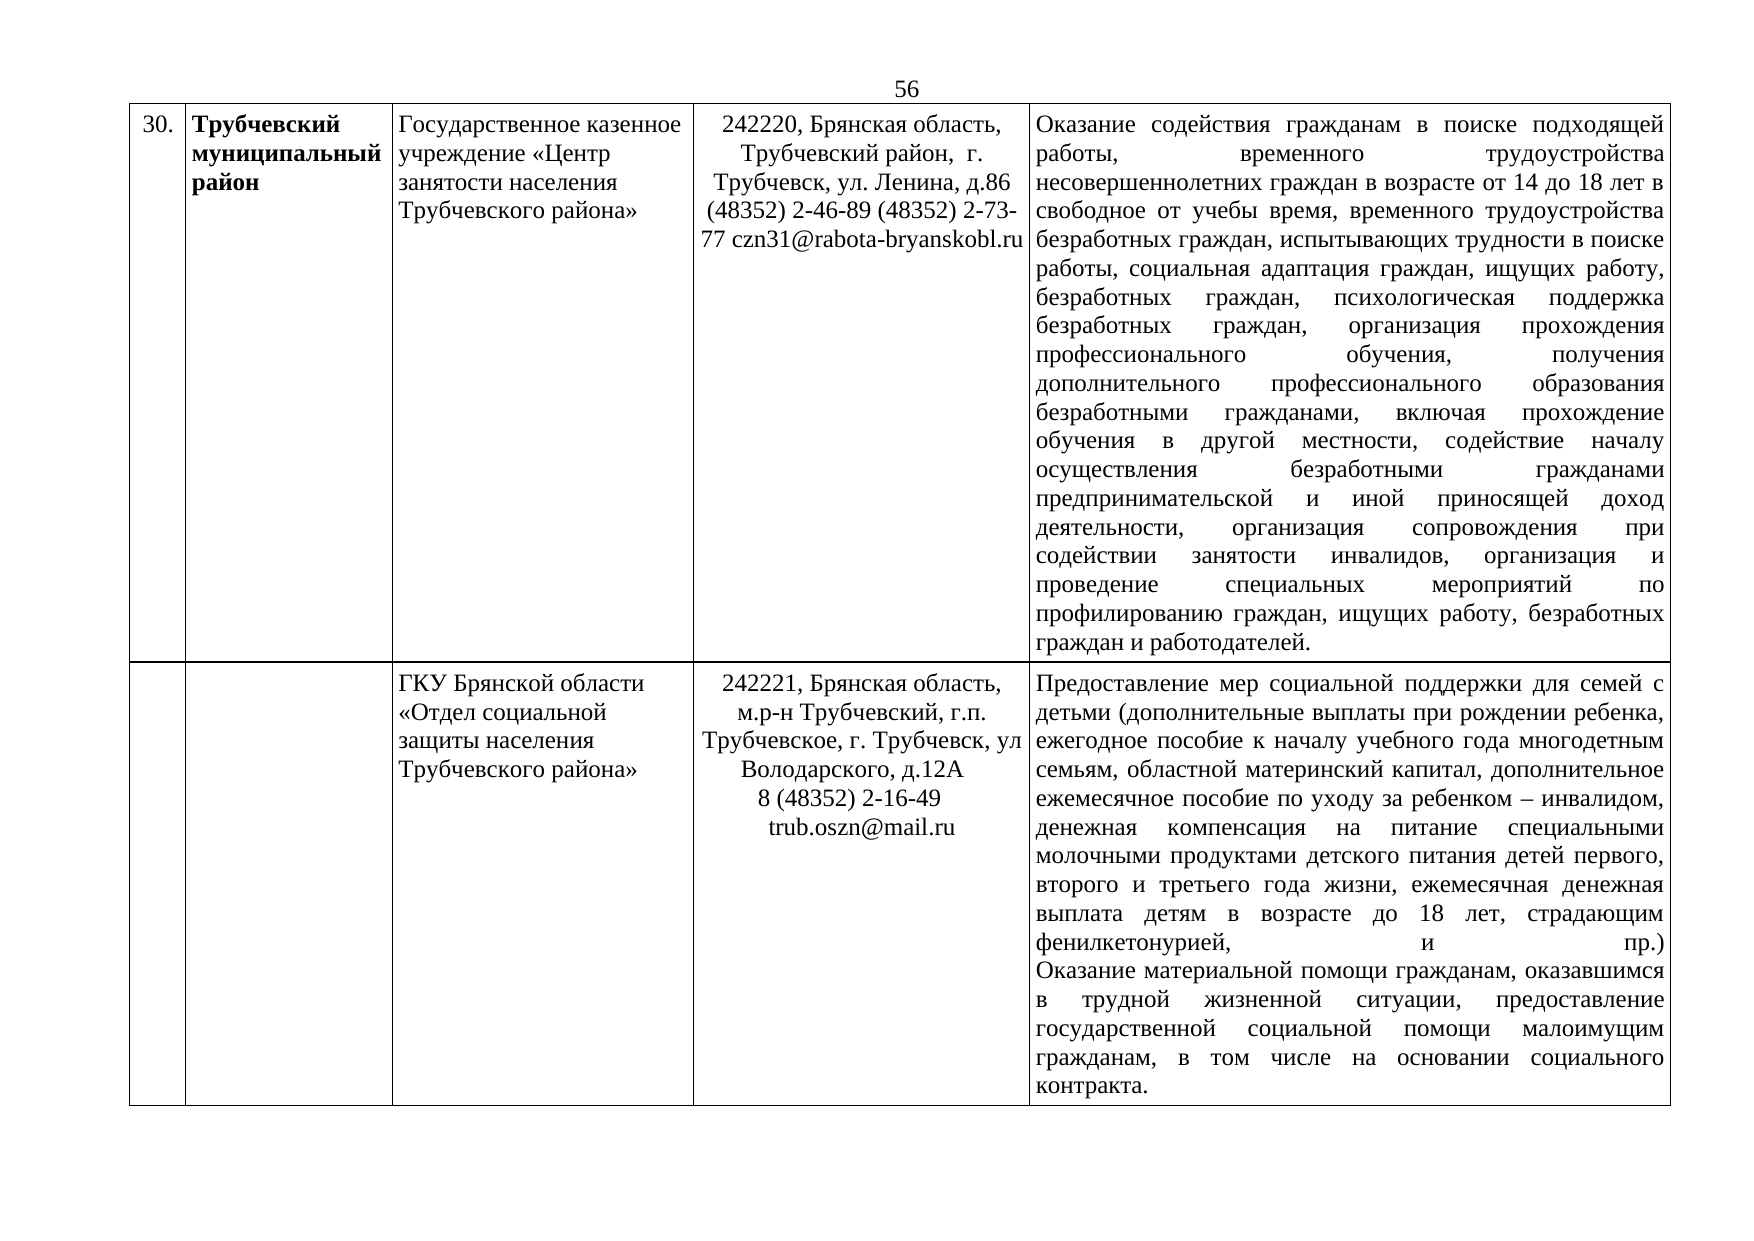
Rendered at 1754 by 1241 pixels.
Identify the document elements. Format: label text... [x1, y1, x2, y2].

table_cell [130, 663, 185, 1105]
table_cell 30. [130, 104, 185, 661]
table_cell Оказание содействия гражданам в поиске подходящей работы, временного трудоустройства несовершеннолетних граждан в возрасте от 14 до 18 лет в свободное от учебы время, временного трудоустройства безработных граждан, испытывающих трудности в поиске работы, социальная адаптация граждан, ищущих работу, безработных граждан, психологическая поддержка безработных граждан, организация прохождения профессионального обучения, получения дополнительного профессионального образования безработными гражданами, включая прохождение обучения в другой местности, содействие началу осуществления безработными гражданами предпринимательской и иной приносящей доход деятельности, организация сопровождения при содействии занятости инвалидов, организация и проведение специальных мероприятий по профилированию граждан, ищущих работу, безработных граждан и работодателей. [1030, 104, 1670, 661]
table_cell ГКУ Брянской области «Отдел социальной защиты населения Трубчевского района» [393, 663, 693, 1105]
table_cell 242220, Брянская область, Трубчевский район, г. Трубчевск, ул. Ленина, д.86 (48352) 2-46-89 (48352) 2-73-77 czn31@rabota-bryanskobl.ru [694, 104, 1029, 661]
table_cell Предоставление мер социальной поддержки для семей с детьми (дополнительные выплаты при рождении ребенка, ежегодное пособие к началу учебного года многодетным семьям, областной материнский капитал, дополнительное ежемесячное пособие по уходу за ребенком – инвалидом, денежная компенсация на питание специальными молочными продуктами детского питания детей первого, второго и третьего года жизни, ежемесячная денежная выплата детям в возрасте до 18 лет, страдающим фенилкетонурией, и пр.) Оказание материальной помощи гражданам, оказавшимся в трудной жизненной ситуации, предоставление государственной социальной помощи малоимущим гражданам, в том числе на основании социального контракта. [1030, 663, 1670, 1105]
table_cell Трубчевский муниципальный район [186, 104, 392, 661]
table_cell Государственное казенное учреждение «Центр занятости населения Трубчевского района» [393, 104, 693, 661]
table_cell 242221, Брянская область, м.р-н Трубчевский, г.п. Трубчевское, г. Трубчевск, ул Володарского, д.12А 8 (48352) 2-16-49 trub.oszn@mail.ru [694, 663, 1029, 1105]
table_cell [186, 663, 392, 1105]
